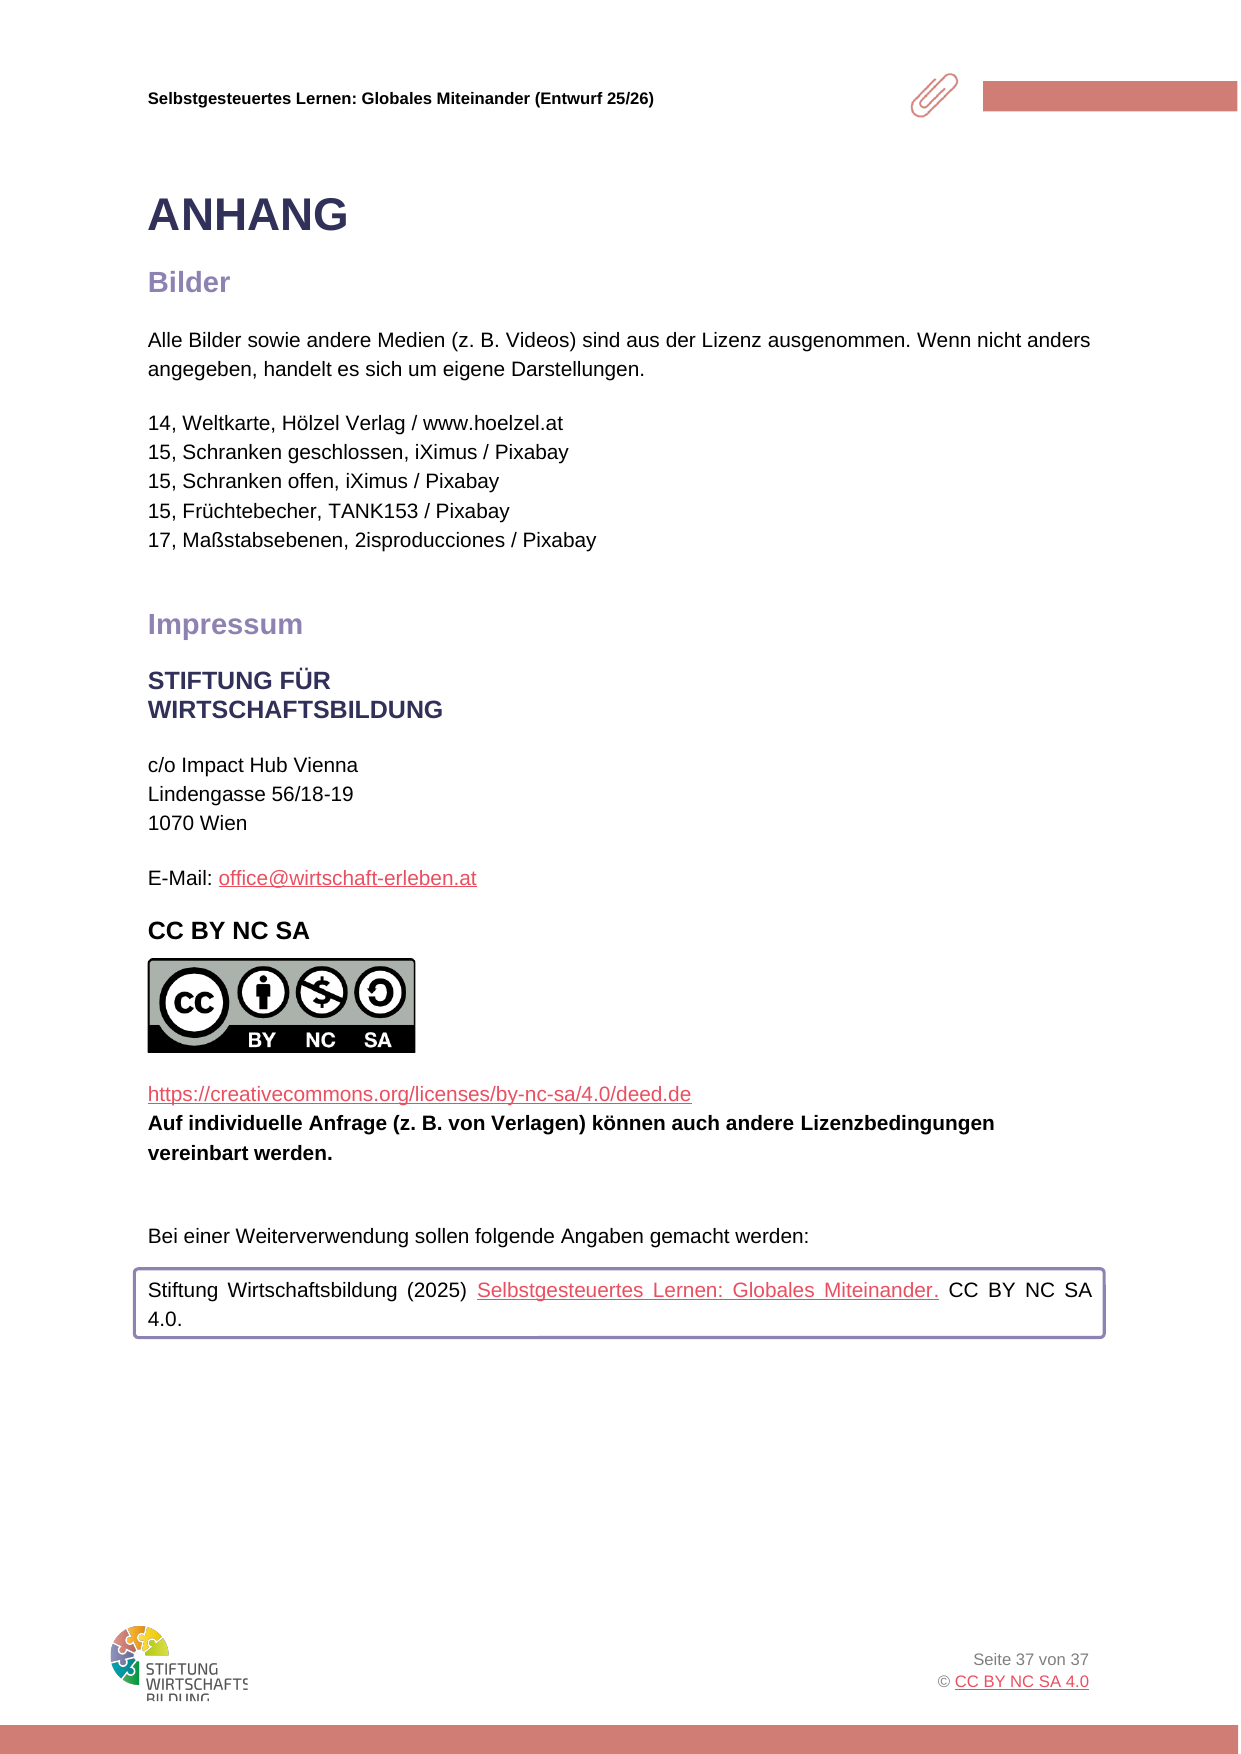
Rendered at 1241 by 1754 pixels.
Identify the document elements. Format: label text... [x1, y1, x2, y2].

text https://creativecommons.org/licenses/by-nc-sa/4.0/deed.de Auf individuelle Anfrage (z. B. von Verlagen) können auch andere Lizenzbedingungen vereinbart werden. [148, 1078, 1093, 1166]
text 14, Weltkarte, Hölzel Verlag / www.hoelzel.at [148, 407, 1093, 436]
text Impressum [148, 607, 1093, 641]
text 15, Früchtebecher, TANK153 / Pixabay [148, 495, 1093, 524]
text 17, Maßstabsebenen, 2isproducciones / Pixabay [148, 524, 1093, 553]
text E-Mail: office@wirtschaft-erleben.at [148, 862, 1093, 891]
text 15, Schranken offen, iXimus / Pixabay [148, 466, 1093, 495]
text STIFTUNG FÜR WIRTSCHAFTSBILDUNG [148, 666, 1093, 724]
text Stiftung Wirtschaftsbildung (2025) Selbstgesteuertes Lernen: Globales Miteinander. CC BY NC SA 4.0. [148, 1274, 1093, 1332]
text 15, Schranken geschlossen, iXimus / Pixabay [148, 436, 1093, 466]
text Bei einer Weiterverwendung sollen folgende Angaben gemacht werden: [148, 1220, 1093, 1249]
picture [909, 70, 959, 120]
subtitle Anhang [148, 188, 1093, 240]
subtitle Bilder [148, 265, 1093, 299]
text c/o Impact Hub Vienna Lindengasse 56/18-19 1070 Wien [148, 749, 1093, 837]
text Alle Bilder sowie andere Medien (z. B. Videos) sind aus der Lizenz ausgenommen. Wenn nicht anders angegeben, handelt es sich um eigene Darstellungen. [148, 324, 1093, 382]
text CC BY NC SA [148, 916, 1093, 945]
picture [147, 958, 416, 1053]
picture [110, 1625, 248, 1701]
